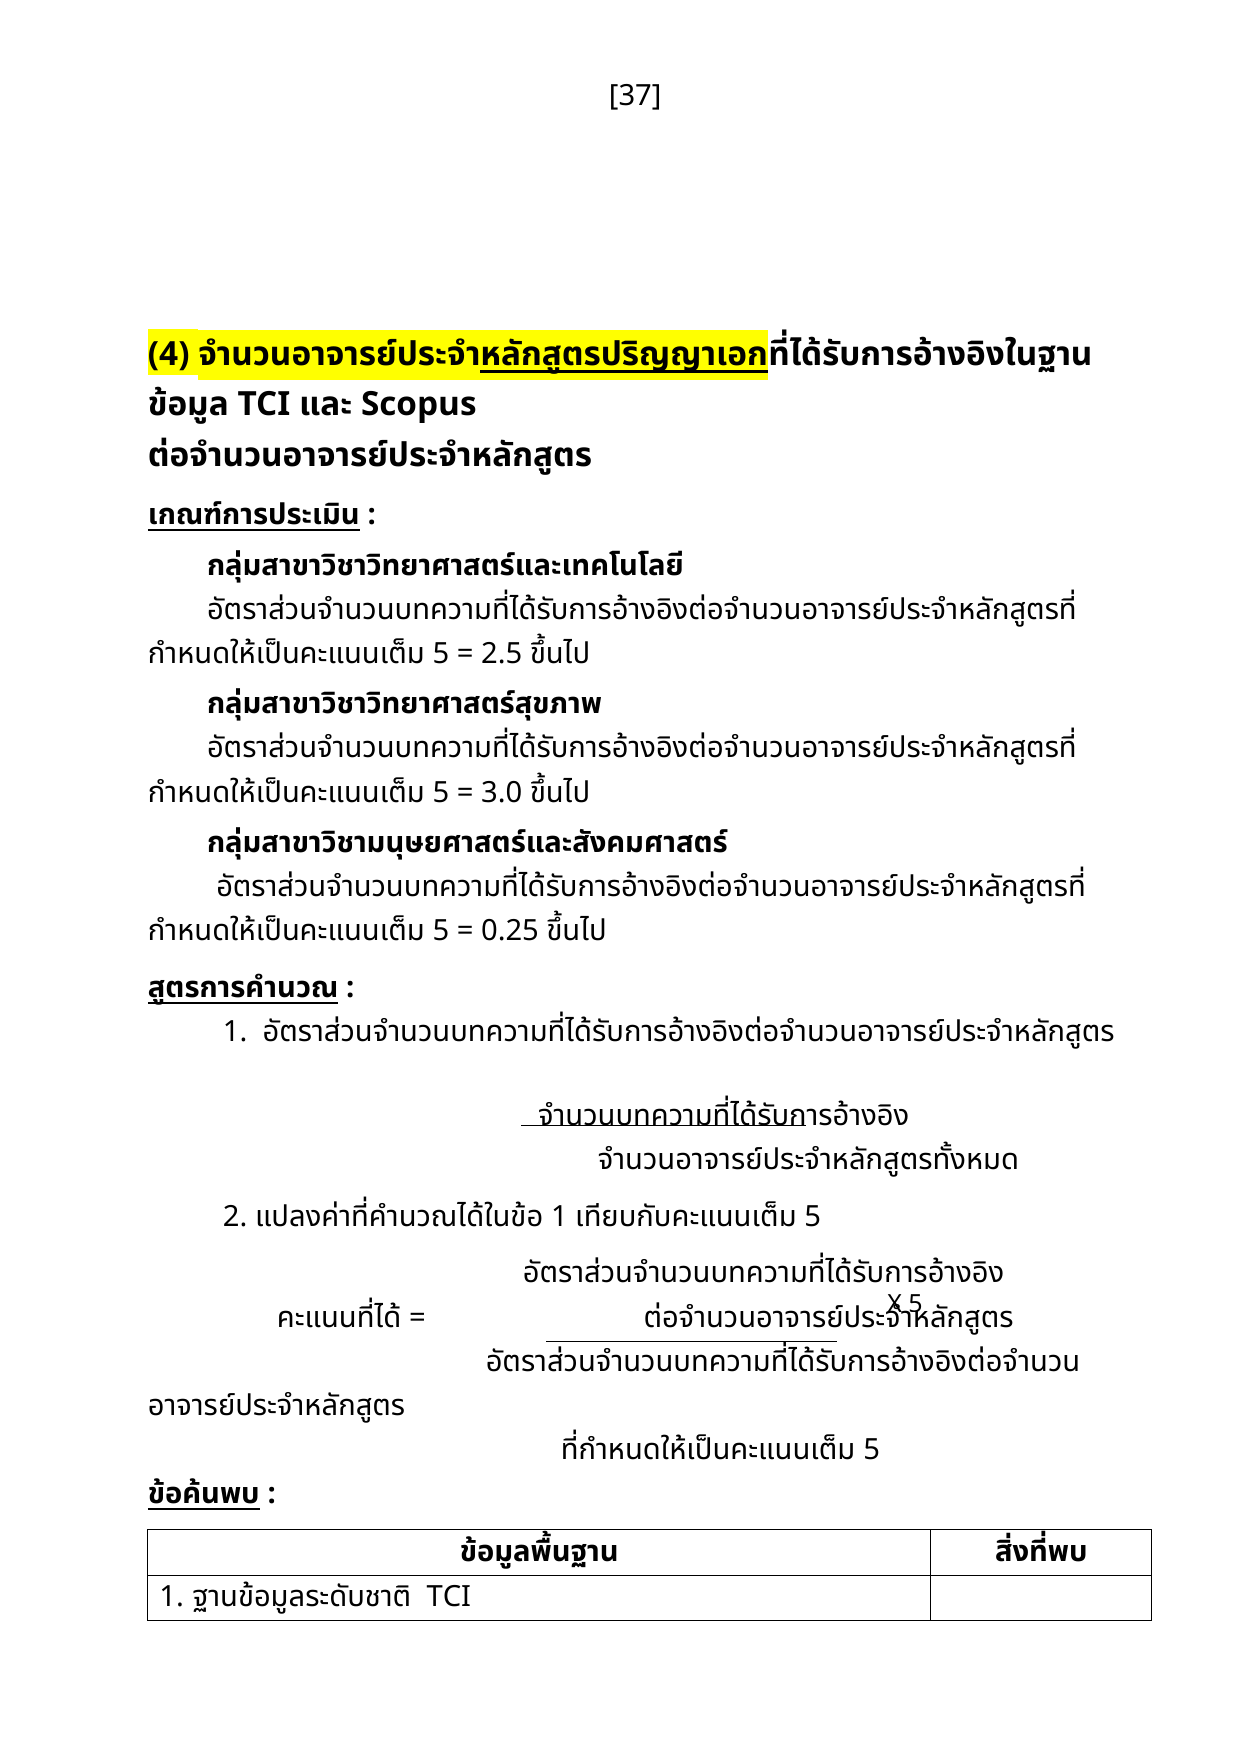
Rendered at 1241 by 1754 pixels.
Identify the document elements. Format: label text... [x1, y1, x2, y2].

text อัตราส่วนจำนวนบทความที่ได้รับการอ้างอิงต่อจำนวนอาจารย์ประจำหลักสูตร [148, 1340, 1122, 1428]
text อัตราส่วนจำนวนบทความที่ได้รับการอ้างอิงต่อจำนวนอาจารย์ประจำหลักสูตรที่กำหนดให้เป็นคะแนนเต็ม 5 = 2.5 ขึ้นไป [148, 588, 1122, 676]
text ต่อจำนวนอาจารย์ประจำหลักสูตร [148, 431, 1122, 481]
text สูตรการคำนวณ : [148, 966, 1122, 1011]
table_header สิ่งที่พบ [931, 1530, 1151, 1575]
table_cell [931, 1576, 1151, 1620]
table_header ข้อมูลพื้นฐาน [148, 1530, 930, 1575]
text ข้อค้นพบ : [148, 1473, 1122, 1517]
text ที่กำหนดให้เป็นคะแนนเต็ม 5 [373, 1428, 1122, 1473]
text กลุ่มสาขาวิชาวิทยาศาสตร์สุขภาพ [207, 683, 1122, 727]
text (4) จำนวนอาจารย์ประจำหลักสูตรปริญญาเอกที่ได้รับการอ้างอิงในฐานข้อมูล TCI และ Scopus [148, 329, 1122, 431]
text จำนวนบทความที่ได้รับการอ้างอิง [373, 1094, 1122, 1138]
text กลุ่มสาขาวิชาวิทยาศาสตร์และเทคโนโลยี [148, 544, 1122, 588]
table_cell ฐานข้อมูลระดับชาติ TCI [148, 1576, 930, 1620]
text อัตราส่วนจำนวนบทความที่ได้รับการอ้างอิงต่อจำนวนอาจารย์ประจำหลักสูตรที่กำหนดให้เป็นคะแนนเต็ม 5 = 0.25 ขึ้นไป [148, 865, 1122, 954]
text อัตราส่วนจำนวนบทความที่ได้รับการอ้างอิงต่อจำนวนอาจารย์ประจำหลักสูตรที่กำหนดให้เป็นคะแนนเต็ม 5 = 3.0 ขึ้นไป [148, 727, 1122, 815]
text เกณฑ์การประเมิน : [148, 493, 1122, 538]
text จำนวนอาจารย์ประจำหลักสูตรทั้งหมด [148, 1138, 1122, 1183]
text 2. แปลงค่าที่คำนวณได้ในข้อ 1 เทียบกับคะแนนเต็ม 5 [148, 1195, 1122, 1239]
text กลุ่มสาขาวิชามนุษยศาสตร์และสังคมศาสตร์ [148, 821, 1122, 865]
text คะแนนที่ได้ = ต่อจำนวนอาจารย์ประจำหลักสูตร [148, 1296, 1122, 1340]
text 1. อัตราส่วนจำนวนบทความที่ได้รับการอ้างอิงต่อจำนวนอาจารย์ประจำหลักสูตร [148, 1011, 1122, 1094]
text อัตราส่วนจำนวนบทความที่ได้รับการอ้างอิง [148, 1252, 1122, 1296]
